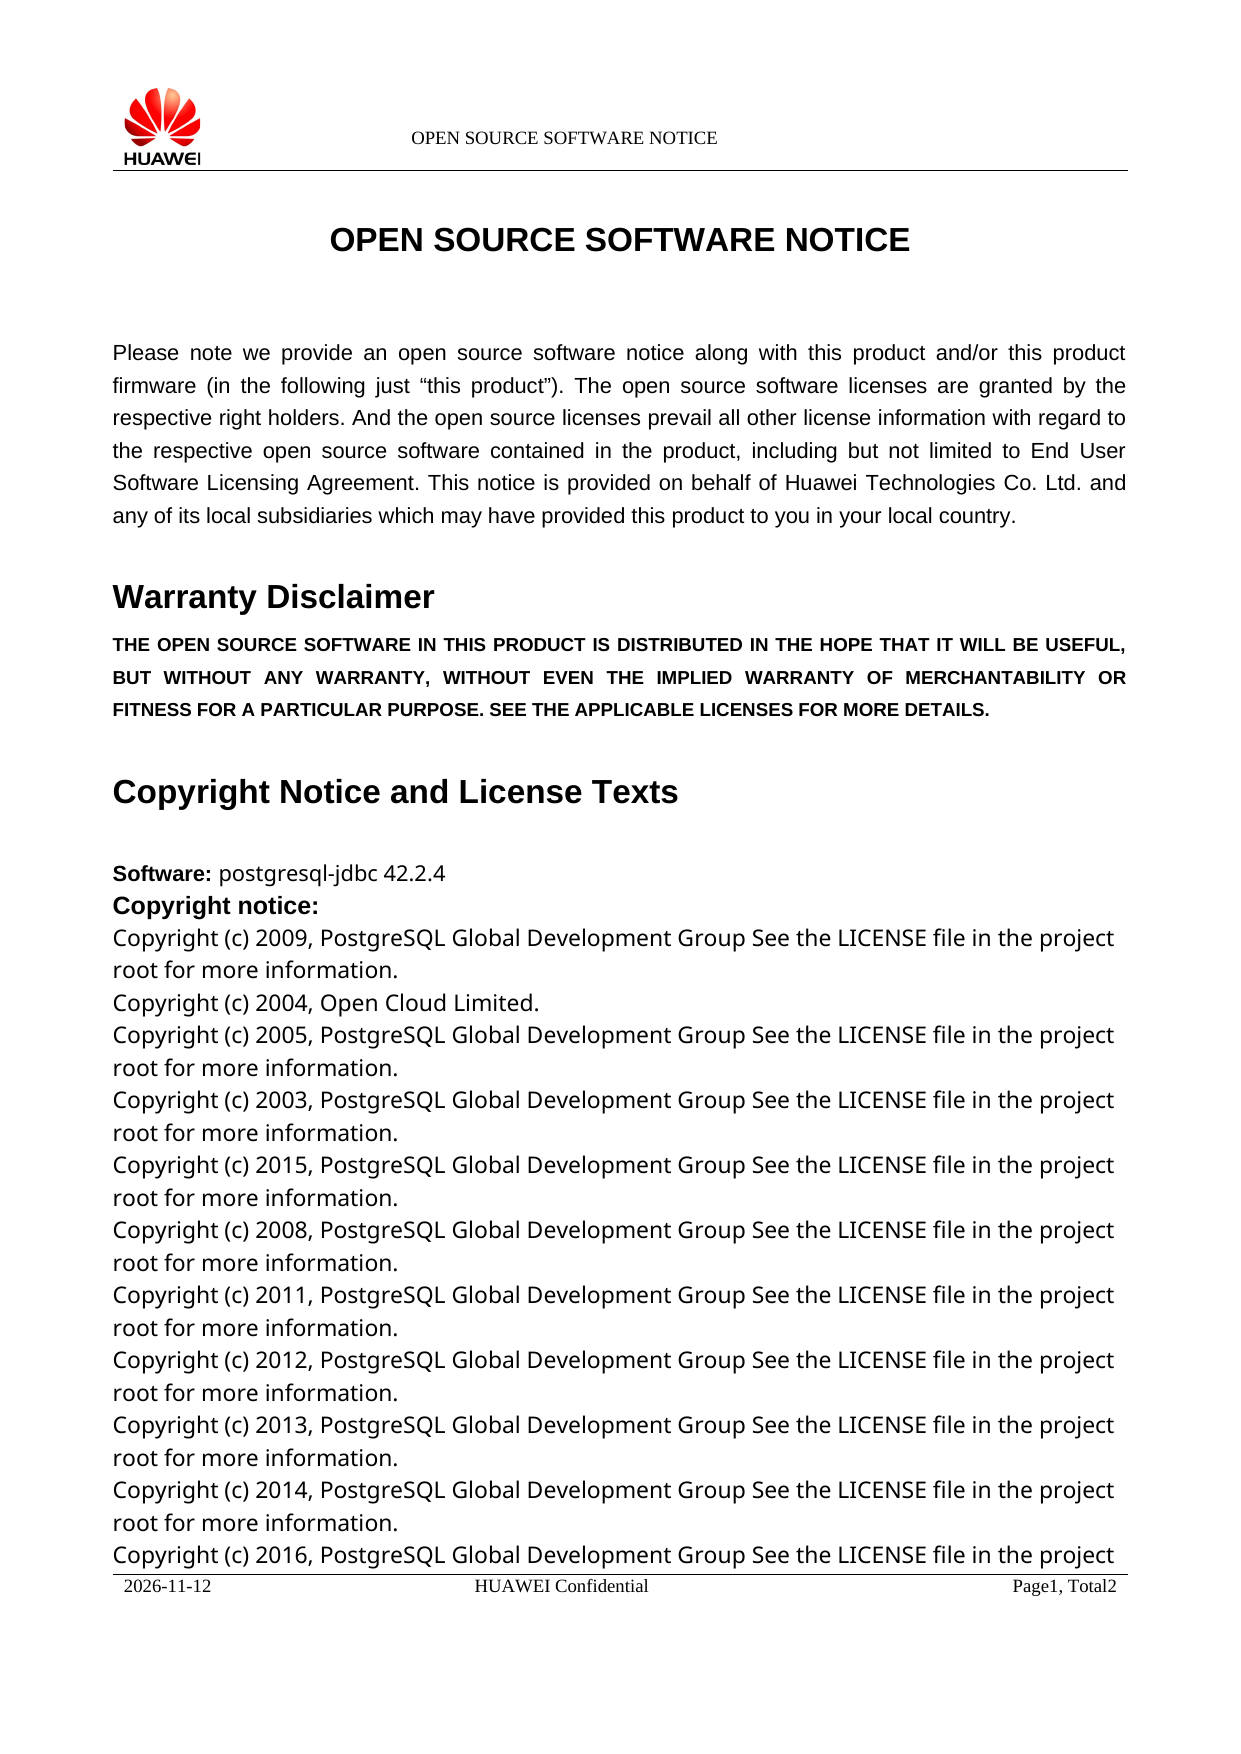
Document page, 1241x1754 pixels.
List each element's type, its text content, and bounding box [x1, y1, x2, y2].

picture [124, 88, 201, 165]
title Software: postgresql-jdbc 42.2.4 [112, 856, 1128, 889]
text The open source software in this product is distributed in the hope that it will be useful, but WITHOUT ANY WARRANTY, without even the implied warranty of MERCHANTABILITY or FITNESS FOR A PARTICULAR PURPOSE. See the applicable licenses for more details. [112, 629, 1128, 726]
text Please note we provide an open source software notice along with this product and/or this product firmware (in the following just “this product”). The open source software licenses are granted by the respective right holders. And the open source licenses prevail all other license information with regard to the respective open source software contained in the product, including but not limited to End User Software Licensing Agreement. This notice is provided on behalf of Huawei Technologies Co. Ltd. and any of its local subsidiaries which may have provided this product to you in your local country. [112, 336, 1128, 531]
text OPEN SOURCE SOFTWARE NOTICE [112, 206, 1128, 271]
text Copyright Notice and License Texts [112, 759, 1128, 824]
text Warranty Disclaimer [112, 564, 1128, 629]
